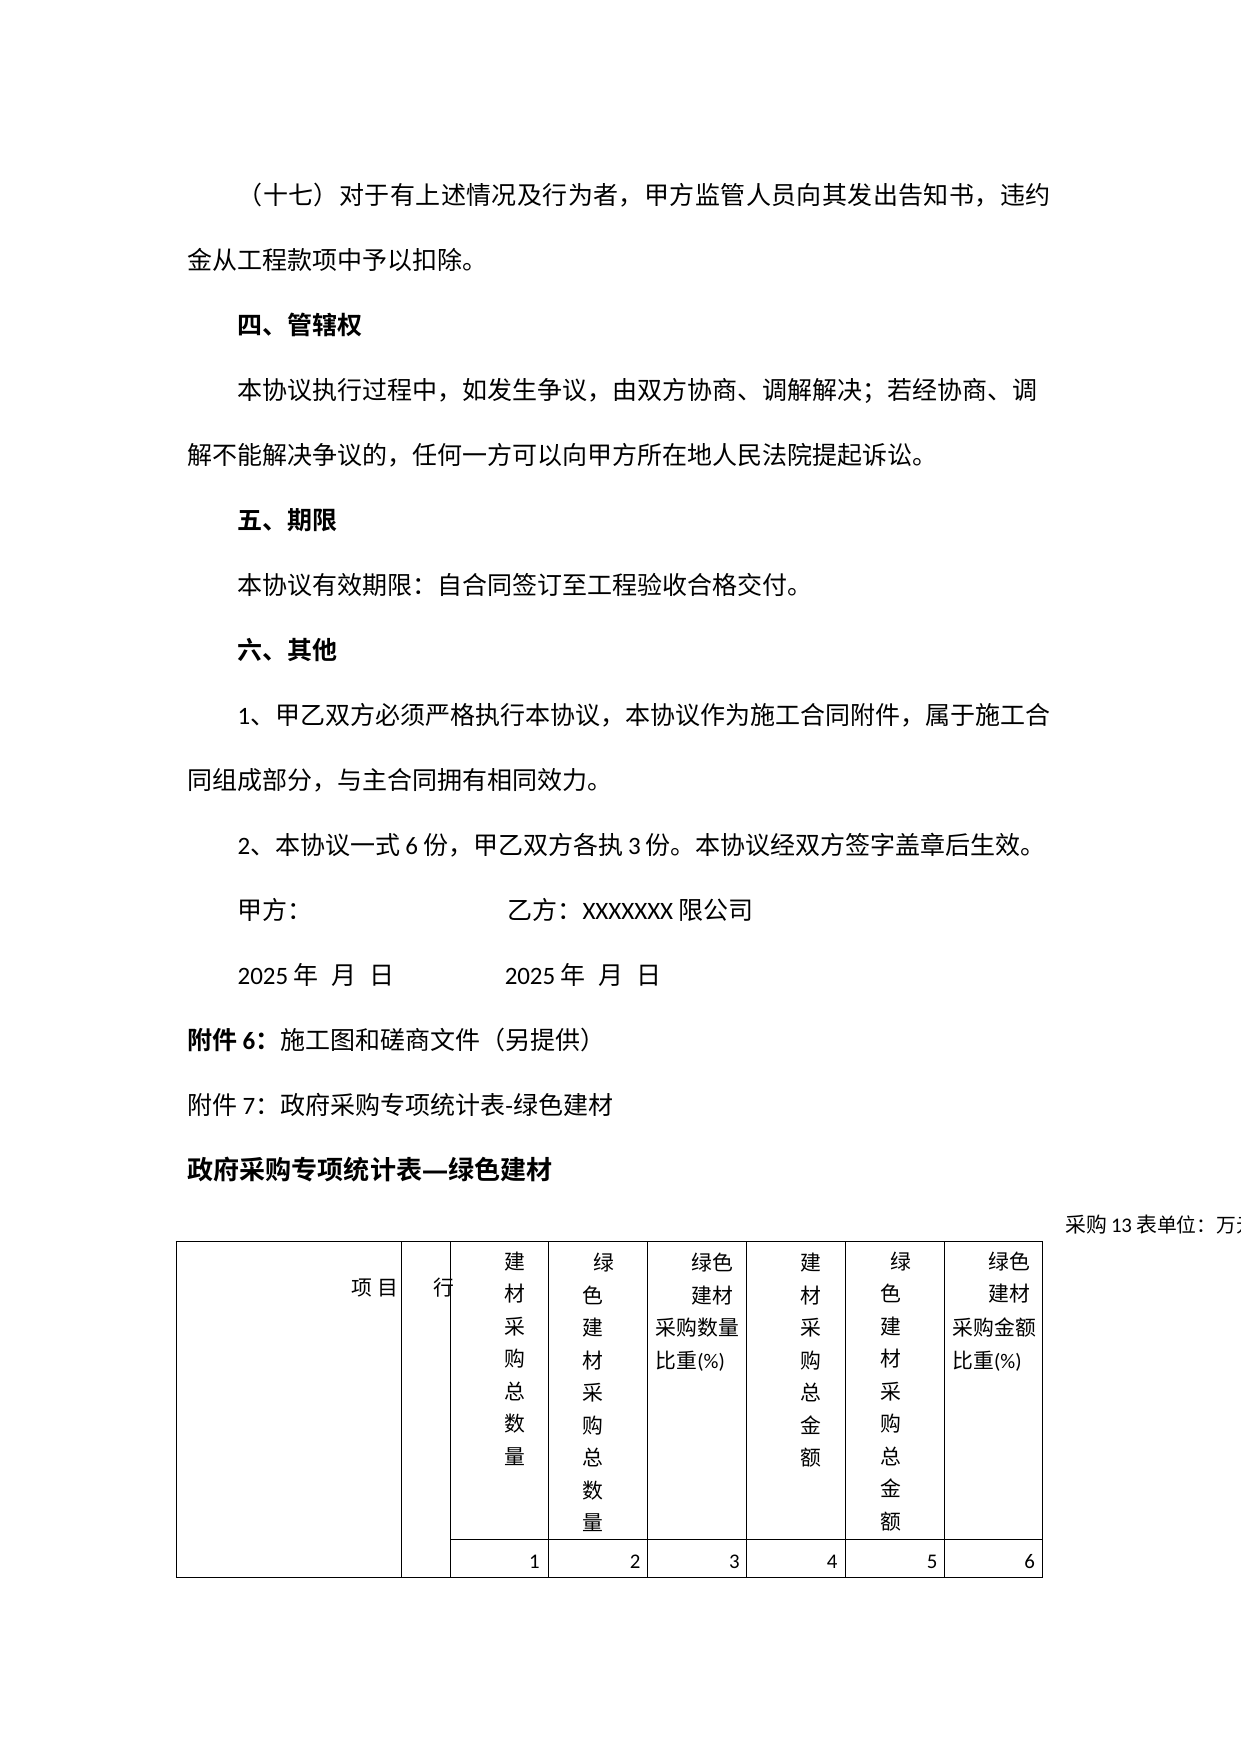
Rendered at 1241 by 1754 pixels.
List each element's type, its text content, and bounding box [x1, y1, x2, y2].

text 采购13表单位：万元 [1050, 1208, 1240, 1241]
text 附件6：施工图和磋商文件（另提供） [187, 1007, 1053, 1072]
text 本协议有效期限：自合同签订至工程验收合格交付。 [187, 552, 1053, 617]
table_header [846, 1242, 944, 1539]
text 2、本协议一式6份，甲乙双方各执3份。本协议经双方签字盖章后生效。 [187, 812, 1053, 877]
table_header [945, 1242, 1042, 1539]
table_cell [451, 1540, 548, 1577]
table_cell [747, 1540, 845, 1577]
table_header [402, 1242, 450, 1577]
text 附件7：政府采购专项统计表-绿色建材 [187, 1072, 1053, 1137]
text 六、其他 [187, 617, 1053, 682]
text 1、甲乙双方必须严格执行本协议，本协议作为施工合同附件，属于施工合同组成部分，与主合同拥有相同效力。 [187, 682, 1053, 812]
text 四、管辖权 [187, 292, 1053, 357]
text 政府采购专项统计表—绿色建材 [187, 1137, 1053, 1202]
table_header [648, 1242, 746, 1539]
text 2025年 月 日 2025年 月 日 [187, 942, 1053, 1007]
text 甲方： 乙方：XXXXXXX限公司 [237, 877, 1053, 942]
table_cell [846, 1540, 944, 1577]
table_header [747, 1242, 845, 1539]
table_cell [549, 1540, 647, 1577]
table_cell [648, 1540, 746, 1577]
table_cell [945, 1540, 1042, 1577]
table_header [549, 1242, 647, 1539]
text 五、期限 [187, 487, 1053, 552]
text （十七）对于有上述情况及行为者，甲方监管人员向其发出告知书，违约金从工程款项中予以扣除。 [187, 162, 1053, 292]
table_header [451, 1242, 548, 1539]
text 本协议执行过程中，如发生争议，由双方协商、调解解决；若经协商、调解不能解决争议的，任何一方可以向甲方所在地人民法院提起诉讼。 [187, 357, 1053, 487]
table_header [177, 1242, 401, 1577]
